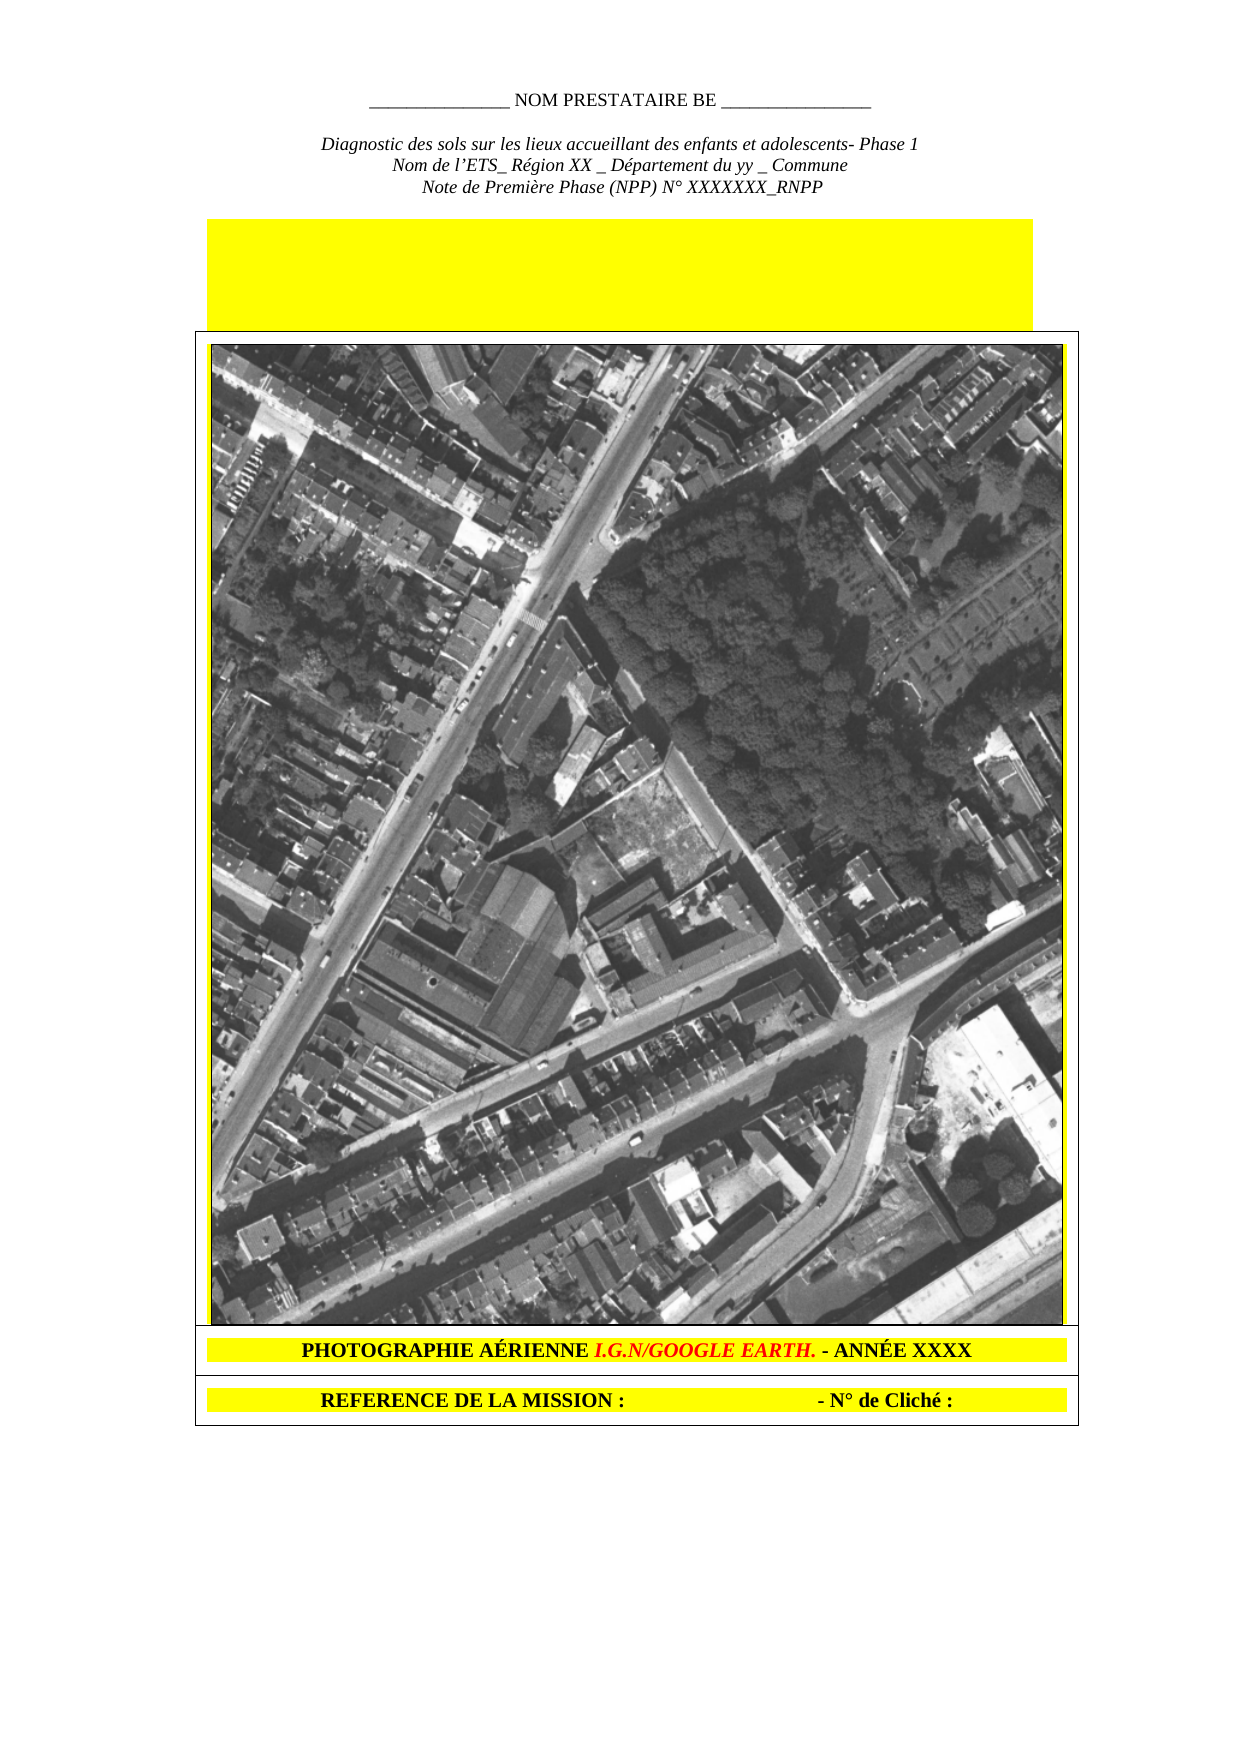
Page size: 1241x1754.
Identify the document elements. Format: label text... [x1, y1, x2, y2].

picture [212, 345, 1062, 1324]
table_cell PHOTOGRAPHIE AÉRIENNE I.G.N/GOOGLE EARTH. - ANNÉE XXXX [196, 1326, 1078, 1374]
table_cell REFERENCE DE LA MISSION : - N° de Cliché : [196, 1376, 1078, 1425]
table_header [196, 332, 1078, 1324]
